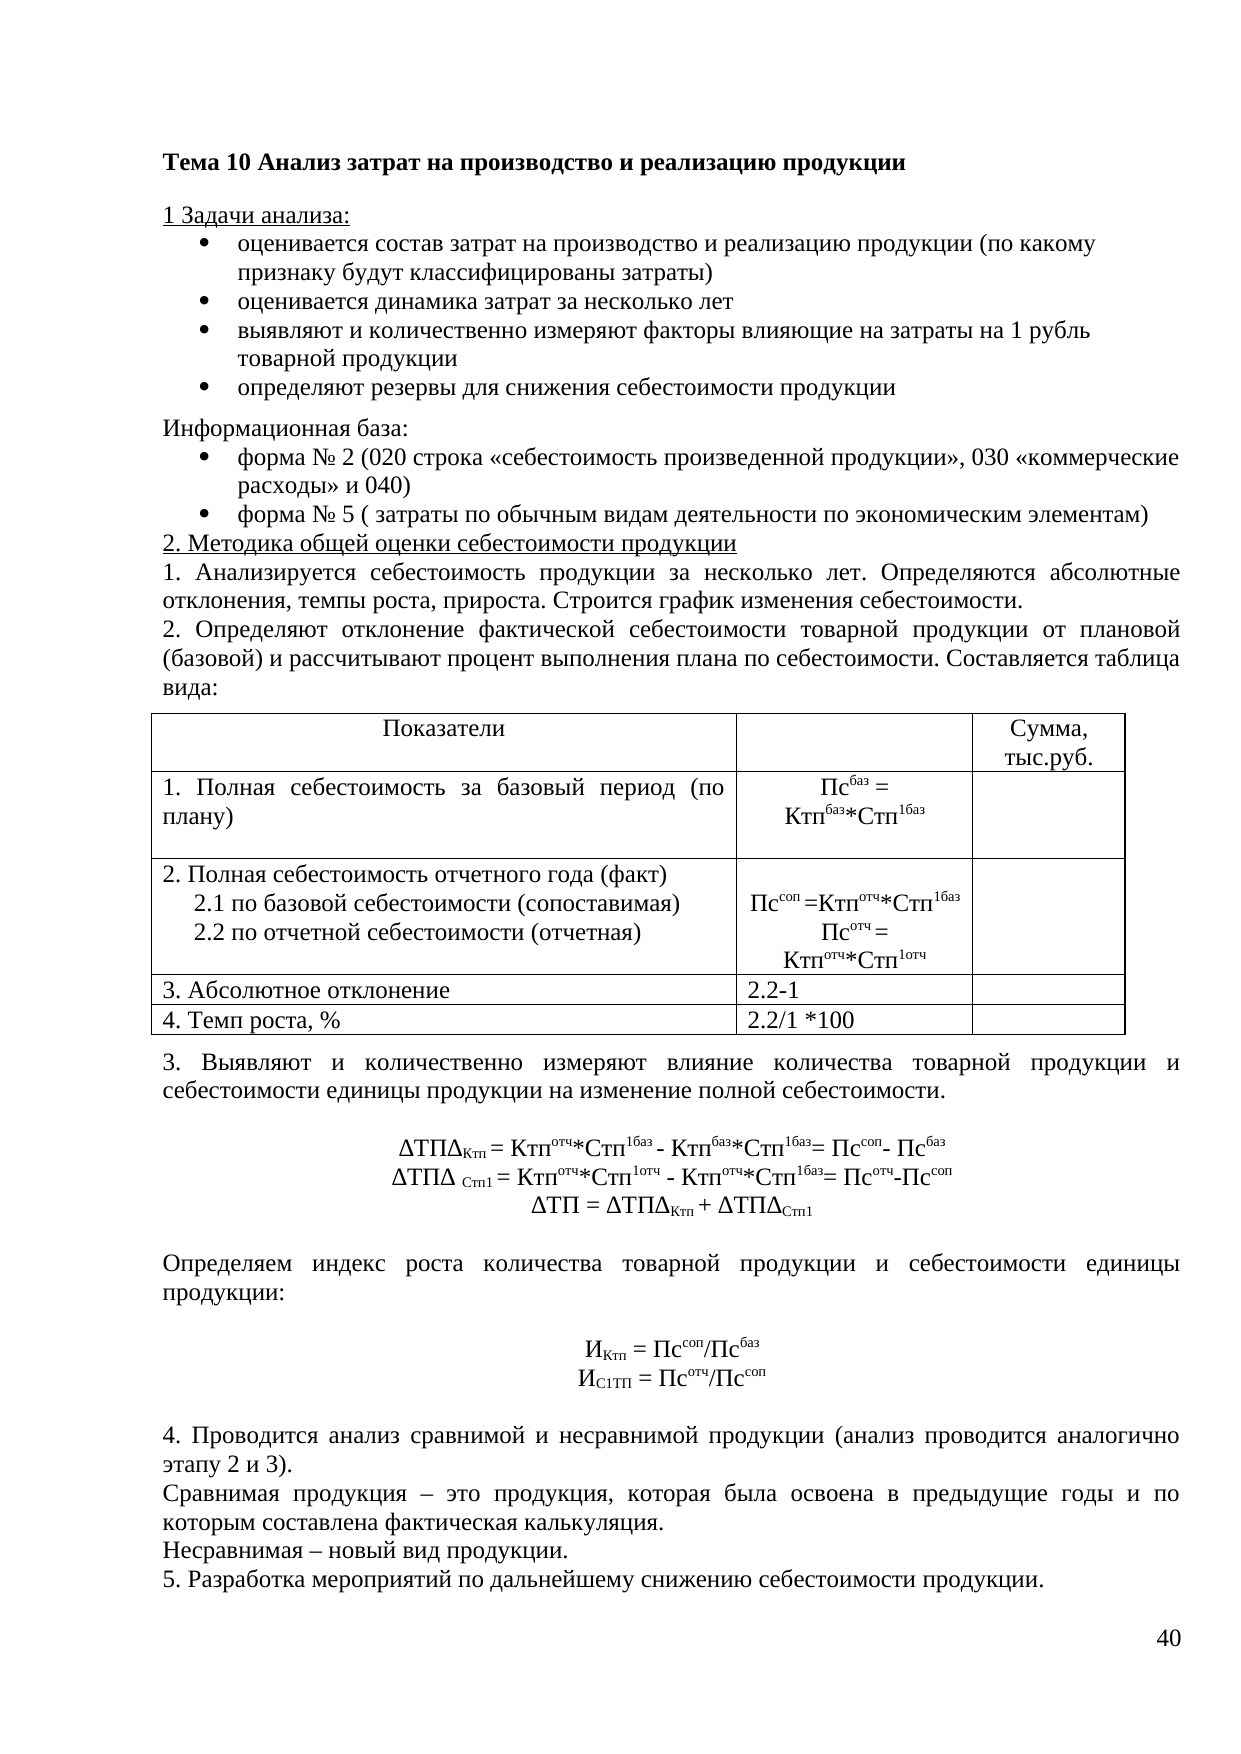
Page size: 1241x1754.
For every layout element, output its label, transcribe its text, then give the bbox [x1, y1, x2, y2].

table_cell 4. Темп роста, % [152, 1005, 736, 1034]
table_cell 2.2/1 *100 [737, 1005, 972, 1034]
text 5. Разработка мероприятий по дальнейшему снижению себестоимости продукции. [162, 1564, 1181, 1593]
table_cell 3. Абсолютное отклонение [152, 975, 736, 1004]
table_cell [973, 1005, 1124, 1034]
list определяют резервы для снижения себестоимости продукции [200, 372, 1181, 401]
text Тема 10 Анализ затрат на производство и реализацию продукции [162, 147, 1181, 176]
text Сравнимая продукция – это продукция, которая была освоена в предыдущие годы и по которым составлена фактическая калькуляция. [162, 1478, 1181, 1536]
text ИКтп = Пссоп/Псбаз [162, 1334, 1181, 1363]
text 2. Методика общей оценки себестоимости продукции [162, 528, 1181, 557]
text ∆ТП∆ Стп1 = Ктпотч*Стп1отч - Ктпотч*Стп1баз= Псотч-Пссоп [162, 1162, 1181, 1191]
text 3. Выявляют и количественно измеряют влияние количества товарной продукции и себестоимости единицы продукции на изменение полной себестоимости. [162, 1047, 1181, 1104]
text Информационная база: [162, 413, 1181, 442]
text ∆ТП = ∆ТП∆Ктп + ∆ТП∆Стп1 [162, 1191, 1181, 1219]
table_cell Псбаз = Ктпбаз*Стп1баз [737, 772, 972, 858]
table_cell [973, 772, 1124, 858]
list оценивается состав затрат на производство и реализацию продукции (по какому признаку будут классифицированы затраты) [200, 228, 1181, 286]
text Несравнимая – новый вид продукции. [162, 1536, 1181, 1564]
text 1 Задачи анализа: [162, 200, 1181, 228]
text 2. Определяют отклонение фактической себестоимости товарной продукции от плановой (базовой) и рассчитывают процент выполнения плана по себестоимости. Составляется таблица вида: [162, 614, 1181, 700]
table_cell [973, 975, 1124, 1004]
table_header [737, 714, 972, 771]
table_cell 1. Полная себестоимость за базовый период (по плану) [152, 772, 736, 858]
table_cell 2. Полная себестоимость отчетного года (факт) 2.1 по базовой себестоимости (сопоставимая) 2.2 по отчетной себестоимости (отчетная) [152, 859, 736, 974]
table_header Сумма, тыс.руб. [973, 714, 1124, 771]
table_cell [973, 859, 1124, 974]
list форма № 2 (020 строка «себестоимость произведенной продукции», 030 «коммерческие расходы» и 040) [200, 442, 1181, 499]
table_cell Пссоп =Ктпотч*Стп1баз Псотч = Ктпотч*Стп1отч [737, 859, 972, 974]
table_header Показатели [152, 714, 736, 771]
list оценивается динамика затрат за несколько лет [200, 286, 1181, 315]
list выявляют и количественно измеряют факторы влияющие на затраты на 1 рубль товарной продукции [200, 315, 1181, 372]
table_cell 2.2-1 [737, 975, 972, 1004]
text ИС1ТП = Псотч/Пссоп [162, 1363, 1181, 1392]
list форма № 5 ( затраты по обычным видам деятельности по экономическим элементам) [200, 499, 1181, 528]
text ∆ТП∆Ктп = Ктпотч*Стп1баз - Ктпбаз*Стп1баз= Пссоп- Псбаз [162, 1133, 1181, 1162]
text 4. Проводится анализ сравнимой и несравнимой продукции (анализ проводится аналогично этапу 2 и 3). [162, 1421, 1181, 1478]
text 1. Анализируется себестоимость продукции за несколько лет. Определяются абсолютные отклонения, темпы роста, прироста. Строится график изменения себестоимости. [162, 557, 1181, 614]
text Определяем индекс роста количества товарной продукции и себестоимости единицы продукции: [162, 1248, 1181, 1306]
